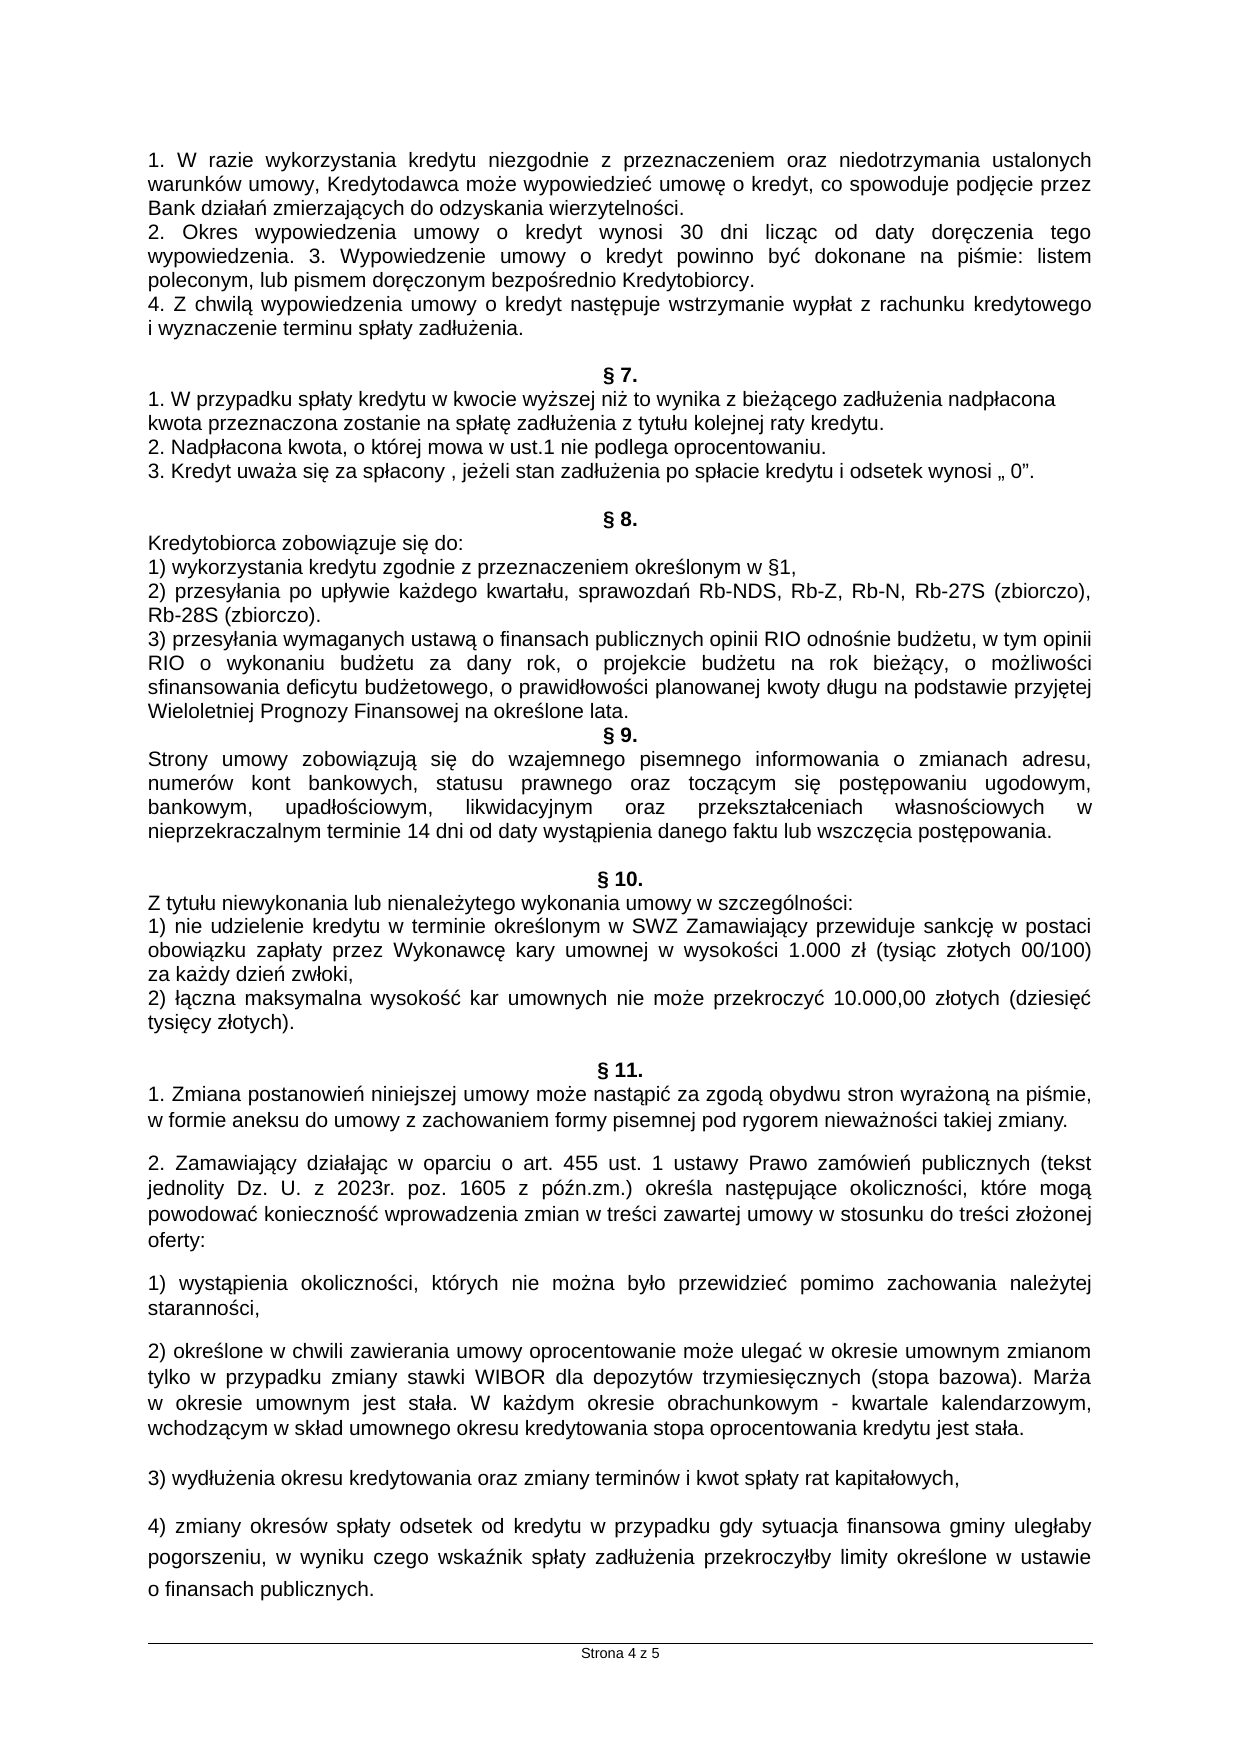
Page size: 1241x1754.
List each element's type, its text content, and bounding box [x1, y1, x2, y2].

text 2) określone w chwili zawierania umowy oprocentowanie może ulegać w okresie umownym zmianom tylko w przypadku zmiany stawki WIBOR dla depozytów trzymiesięcznych (stopa bazowa). Marża w okresie umownym jest stała. W każdym okresie obrachunkowym - kwartale kalendarzowym, wchodzącym w skład umownego okresu kredytowania stopa oprocentowania kredytu jest stała. [148, 1339, 1093, 1440]
text Strony umowy zobowiązują się do wzajemnego pisemnego informowania o zmianach adresu, numerów kont bankowych, statusu prawnego oraz toczącym się postępowaniu ugodowym, bankowym, upadłościowym, likwidacyjnym oraz przekształceniach własnościowych w nieprzekraczalnym terminie 14 dni od daty wystąpienia danego faktu lub wszczęcia postępowania. [148, 747, 1093, 842]
text 1. W razie wykorzystania kredytu niezgodnie z przeznaczeniem oraz niedotrzymania ustalonych warunków umowy, Kredytodawca może wypowiedzieć umowę o kredyt, co spowoduje podjęcie przez Bank działań zmierzających do odzyskania wierzytelności. [148, 148, 1093, 219]
text Kredytobiorca zobowiązuje się do: [148, 531, 1093, 555]
text 3. Kredyt uważa się za spłacony , jeżeli stan zadłużenia po spłacie kredytu i odsetek wynosi „ 0”. [148, 459, 1093, 483]
text 4. Z chwilą wypowiedzenia umowy o kredyt następuje wstrzymanie wypłat z rachunku kredytowego i wyznaczenie terminu spłaty zadłużenia. [148, 291, 1093, 339]
text 2. Okres wypowiedzenia umowy o kredyt wynosi 30 dni licząc od daty doręczenia tego wypowiedzenia. 3. Wypowiedzenie umowy o kredyt powinno być dokonane na piśmie: listem poleconym, lub pismem doręczonym bezpośrednio Kredytobiorcy. [148, 219, 1093, 291]
text 3) wydłużenia okresu kredytowania oraz zmiany terminów i kwot spłaty rat kapitałowych, [148, 1459, 1093, 1490]
text 2) przesyłania po upływie każdego kwartału, sprawozdań Rb-NDS, Rb-Z, Rb-N, Rb-27S (zbiorczo), Rb-28S (zbiorczo). [148, 579, 1093, 627]
text § 10. [148, 866, 1093, 890]
text 2) łączna maksymalna wysokość kar umownych nie może przekroczyć 10.000,00 złotych (dziesięć tysięcy złotych). [148, 986, 1093, 1034]
text 2. Nadpłacona kwota, o której mowa w ust.1 nie podlega oprocentowaniu. [148, 435, 1093, 459]
text 2. Zamawiający działając w oparciu o art. 455 ust. 1 ustawy Prawo zamówień publicznych (tekst jednolity Dz. U. z 2023r. poz. 1605 z późn.zm.) określa następujące okoliczności, które mogą powodować konieczność wprowadzenia zmian w treści zawartej umowy w stosunku do treści złożonej oferty: [148, 1150, 1093, 1252]
text 1. W przypadku spłaty kredytu w kwocie wyższej niż to wynika z bieżącego zadłużenia nadpłacona kwota przeznaczona zostanie na spłatę zadłużenia z tytułu kolejnej raty kredytu. [148, 387, 1093, 435]
text § 7. [148, 363, 1093, 387]
text § 11. [148, 1058, 1093, 1082]
text § 8. [148, 507, 1093, 531]
text 1) wystąpienia okoliczności, których nie można było przewidzieć pomimo zachowania należytej staranności, [148, 1270, 1093, 1320]
text 3) przesyłania wymaganych ustawą o finansach publicznych opinii RIO odnośnie budżetu, w tym opinii RIO o wykonaniu budżetu za dany rok, o projekcie budżetu na rok bieżący, o możliwości sfinansowania deficytu budżetowego, o prawidłowości planowanej kwoty długu na podstawie przyjętej Wieloletniej Prognozy Finansowej na określone lata. [148, 627, 1093, 723]
text § 9. [148, 723, 1093, 747]
text 1) nie udzielenie kredytu w terminie określonym w SWZ Zamawiający przewiduje sankcję w postaci obowiązku zapłaty przez Wykonawcę kary umownej w wysokości 1.000 zł (tysiąc złotych 00/100) za każdy dzień zwłoki, [148, 914, 1093, 986]
text Z tytułu niewykonania lub nienależytego wykonania umowy w szczególności: [148, 890, 1093, 914]
text 1) wykorzystania kredytu zgodnie z przeznaczeniem określonym w §1, [148, 555, 1093, 579]
text 1. Zmiana postanowień niniejszej umowy może nastąpić za zgodą obydwu stron wyrażoną na piśmie, w formie aneksu do umowy z zachowaniem formy pisemnej pod rygorem nieważności takiej zmiany. [148, 1082, 1093, 1132]
text 4) zmiany okresów spłaty odsetek od kredytu w przypadku gdy sytuacja finansowa gminy uległaby pogorszeniu, w wyniku czego wskaźnik spłaty zadłużenia przekroczyłby limity określone w ustawie o finansach publicznych. [148, 1507, 1093, 1600]
